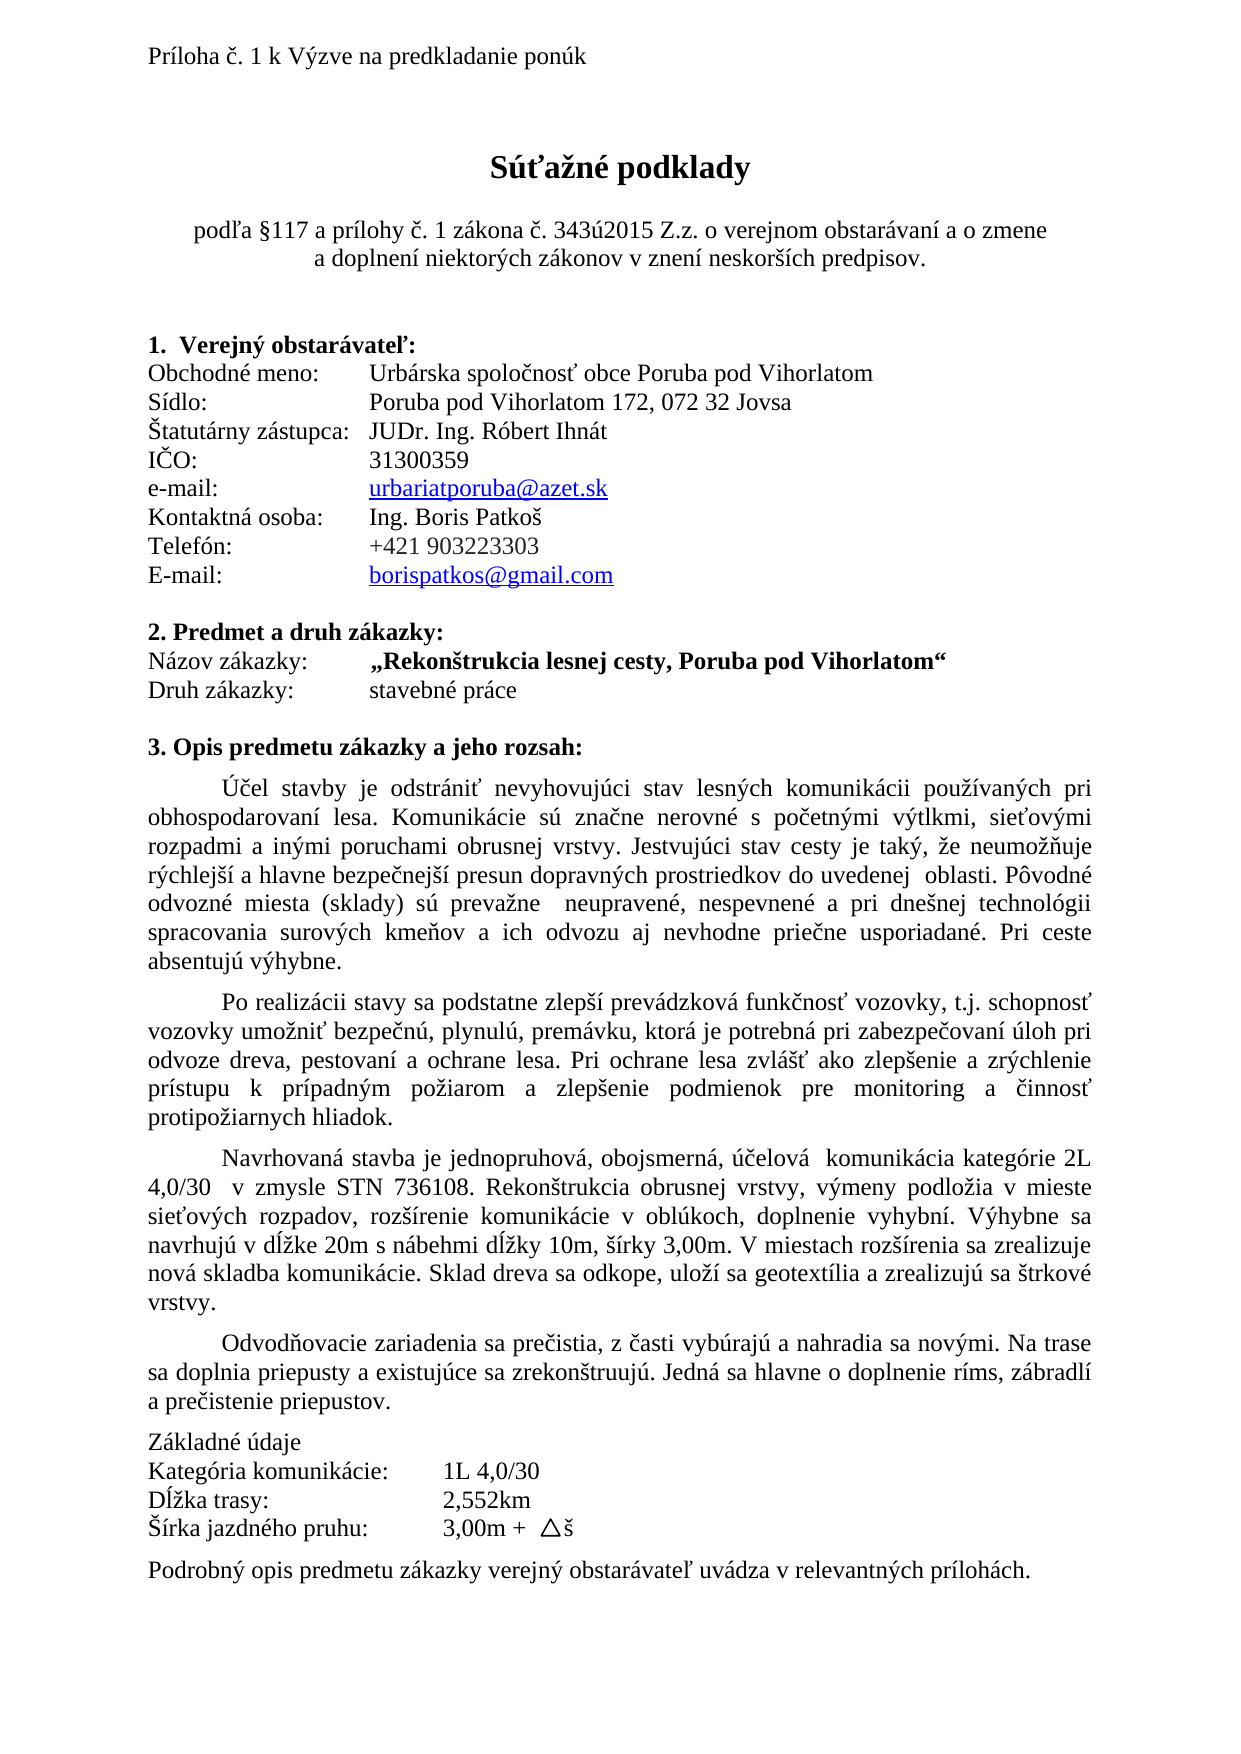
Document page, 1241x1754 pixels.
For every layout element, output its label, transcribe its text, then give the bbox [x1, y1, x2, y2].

text Podrobný opis predmetu zákazky verejný obstarávateľ uvádza v relevantných prílohách. [148, 1555, 1093, 1583]
text Navrhovaná stavba je jednopruhová, obojsmerná, účelová komunikácia kategórie 2L 4,0/30 v zmysle STN 736108. Rekonštrukcia obrusnej vrstvy, výmeny podložia v mieste sieťových rozpadov, rozšírenie komunikácie v oblúkoch, doplnenie vyhybní. Výhybne sa navrhujú v dĺžke 20m s nábehmi dĺžky 10m, šírky 3,00m. V miestach rozšírenia sa zrealizuje nová skladba komunikácie. Sklad dreva sa odkope, uloží sa geotextília a zrealizujú sa štrkové vrstvy. [148, 1143, 1093, 1316]
text Telefón: +421 903223303 [148, 531, 1093, 560]
text e-mail: urbariatporuba@azet.sk [148, 473, 1093, 502]
text Kontaktná osoba: Ing. Boris Patkoš [148, 502, 1093, 531]
text 1. Verejný obstarávateľ: [148, 330, 1093, 358]
text Účel stavby je odstrániť nevyhovujúci stav lesných komunikácii používaných pri obhospodarovaní lesa. Komunikácie sú značne nerovné s početnými výtlkmi, sieťovými rozpadmi a inými poruchami obrusnej vrstvy. Jestvujúci stav cesty je taký, že neumožňuje rýchlejší a hlavne bezpečnejší presun dopravných prostriedkov do uvedenej oblasti. Pôvodné odvozné miesta (sklady) sú prevažne neupravené, nespevnené a pri dnešnej technológii spracovania surových kmeňov a ich odvozu aj nevhodne priečne usporiadané. Pri ceste absentujú výhybne. [148, 773, 1093, 975]
text 2. Predmet a druh zákazky: [148, 617, 1093, 646]
text Názov zákazky: „Rekonštrukcia lesnej cesty, Poruba pod Vihorlatom“ [148, 646, 1093, 675]
text 3. Opis predmetu zákazky a jeho rozsah: [148, 732, 1093, 761]
text podľa §117 a prílohy č. 1 zákona č. 343ú2015 Z.z. o verejnom obstarávaní a o zmene [148, 215, 1093, 243]
text a doplnení niektorých zákonov v znení neskorších predpisov. [148, 243, 1093, 272]
text Druh zákazky: stavebné práce [148, 675, 1093, 703]
subtitle Súťažné podklady [148, 148, 1093, 186]
text Kategória komunikácie: 1L 4,0/30 [148, 1456, 1109, 1485]
text Po realizácii stavy sa podstatne zlepší prevádzková funkčnosť vozovky, t.j. schopnosť vozovky umožniť bezpečnú, plynulú, premávku, ktorá je potrebná pri zabezpečovaní úloh pri odvoze dreva, pestovaní a ochrane lesa. Pri ochrane lesa zvlášť ako zlepšenie a zrýchlenie prístupu k prípadným požiarom a zlepšenie podmienok pre monitoring a činnosť protipožiarnych hliadok. [148, 987, 1093, 1131]
text Obchodné meno: Urbárska spoločnosť obce Poruba pod Vihorlatom [148, 358, 1093, 387]
text Sídlo: Poruba pod Vihorlatom 172, 072 32 Jovsa [148, 387, 1093, 416]
text Štatutárny zástupca: JUDr. Ing. Róbert Ihnát [148, 416, 1093, 445]
text Odvodňovacie zariadenia sa prečistia, z časti vybúrajú a nahradia sa novými. Na trase sa doplnia priepusty a existujúce sa zrekonštruujú. Jedná sa hlavne o doplnenie ríms, zábradlí a prečistenie priepustov. [148, 1328, 1093, 1415]
text Šírka jazdného pruhu: 3,00m + š [148, 1513, 1109, 1542]
text IČO: 31300359 [148, 445, 1152, 473]
text Dĺžka trasy: 2,552km [148, 1485, 1109, 1513]
text E-mail: borispatkos@gmail.com [148, 560, 1093, 588]
subtitle Základné údaje [148, 1427, 1093, 1456]
